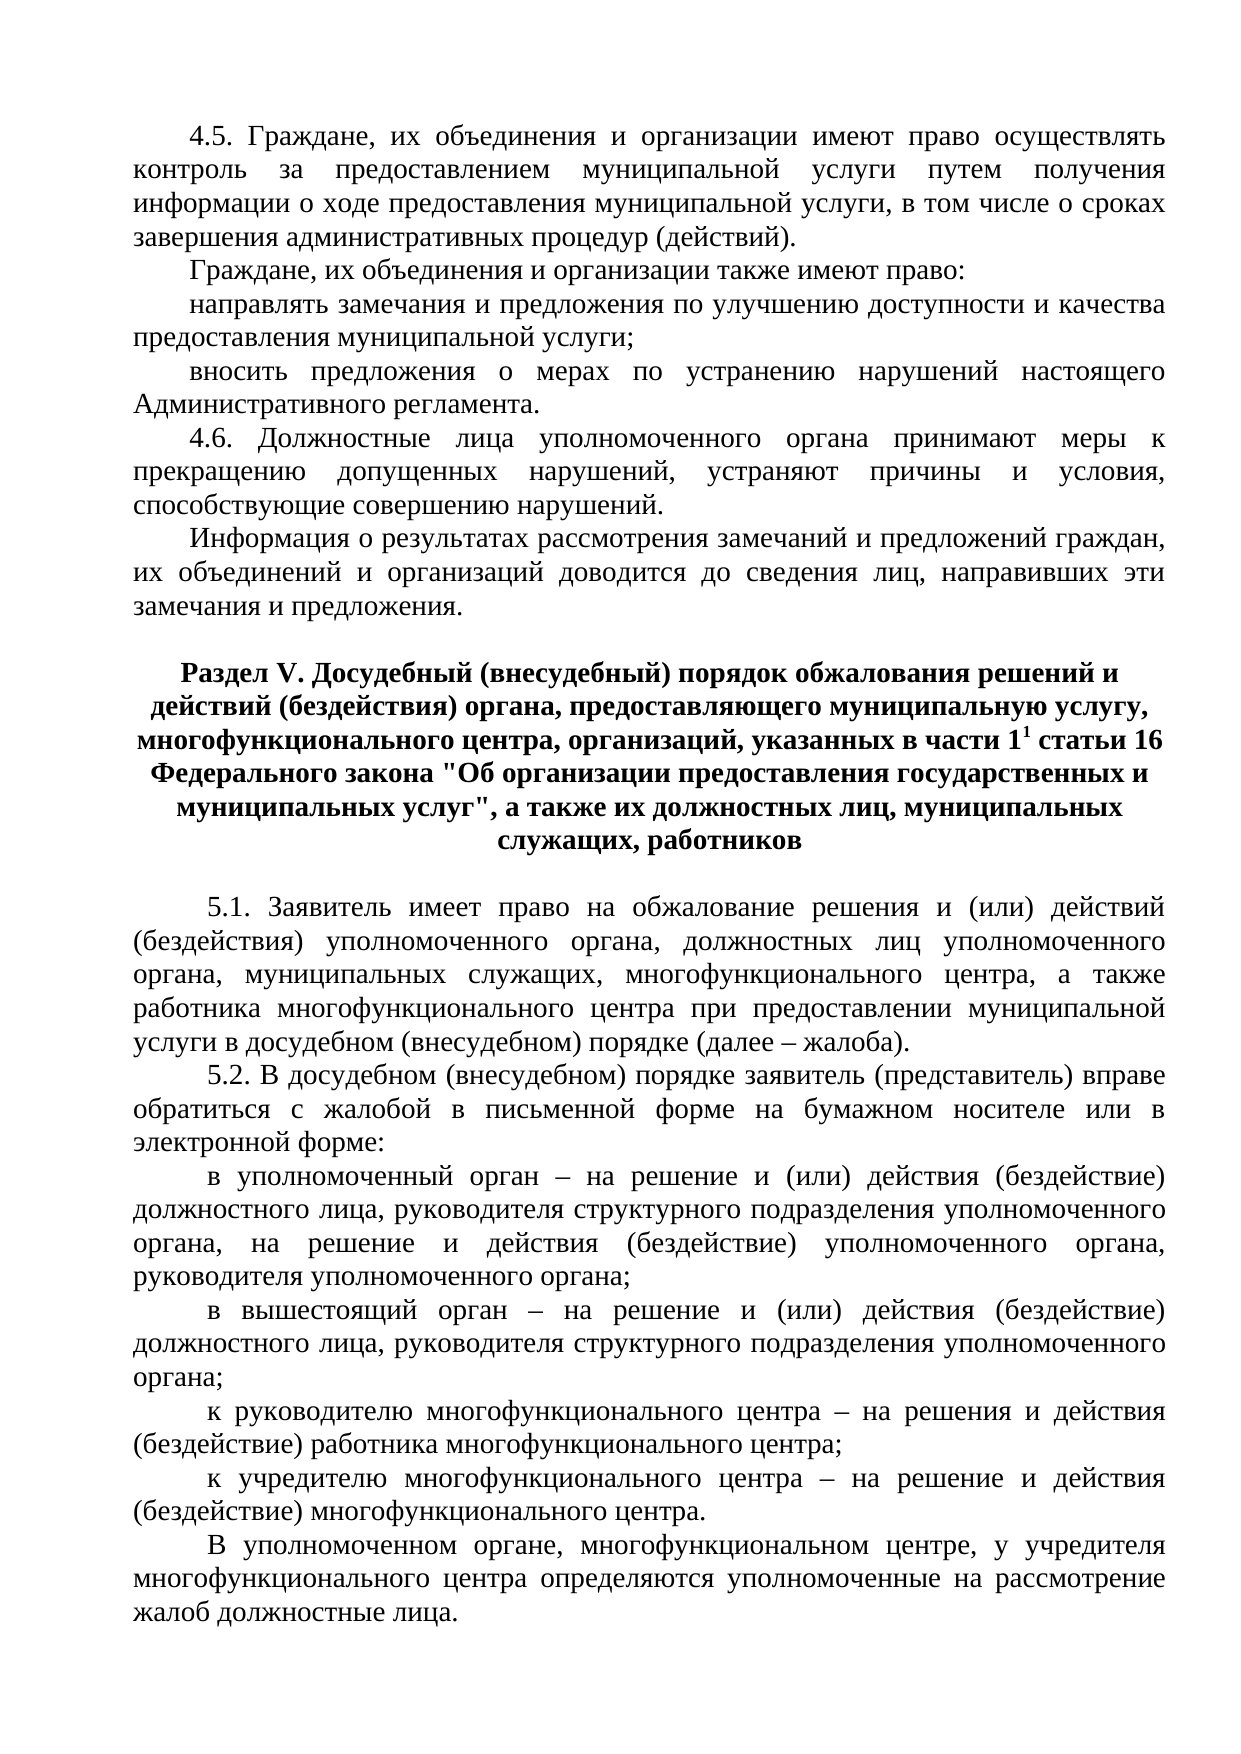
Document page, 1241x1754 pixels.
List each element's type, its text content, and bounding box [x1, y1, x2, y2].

text направлять замечания и предложения по улучшению доступности и качества предоставления муниципальной услуги; [133, 286, 1167, 353]
text к учредителю многофункционального центра – на решение и действия (бездействие) многофункционального центра. [133, 1460, 1167, 1527]
text 4.5. Граждане, их объединения и организации имеют право осуществлять контроль за предоставлением муниципальной услуги путем получения информации о ходе предоставления муниципальной услуги, в том числе о сроках завершения административных процедур (действий). [133, 118, 1167, 252]
text 5.1. Заявитель имеет право на обжалование решения и (или) действий (бездействия) уполномоченного органа, должностных лиц уполномоченного органа, муниципальных служащих, многофункционального центра, а также работника многофункционального центра при предоставлении муниципальной услуги в досудебном (внесудебном) порядке (далее – жалоба). [133, 889, 1167, 1057]
text в уполномоченный орган – на решение и (или) действия (бездействие) должностного лица, руководителя структурного подразделения уполномоченного органа, на решение и действия (бездействие) уполномоченного органа, руководителя уполномоченного органа; [133, 1158, 1167, 1292]
text 5.2. В досудебном (внесудебном) порядке заявитель (представитель) вправе обратиться с жалобой в письменной форме на бумажном носителе или в электронной форме: [133, 1057, 1167, 1158]
text к руководителю многофункционального центра – на решения и действия (бездействие) работника многофункционального центра; [133, 1393, 1167, 1460]
text Информация о результатах рассмотрения замечаний и предложений граждан, их объединений и организаций доводится до сведения лиц, направивших эти замечания и предложения. [133, 521, 1167, 621]
text В уполномоченном органе, многофункциональном центре, у учредителя многофункционального центра определяются уполномоченные на рассмотрение жалоб должностные лица. [133, 1527, 1167, 1627]
text 4.6. Должностные лица уполномоченного органа принимают меры к прекращению допущенных нарушений, устраняют причины и условия, способствующие совершению нарушений. [133, 420, 1167, 521]
text Раздел V. Досудебный (внесудебный) порядок обжалования решений и действий (бездействия) органа, предоставляющего муниципальную услугу, многофункционального центра, организаций, указанных в части 11 статьи 16 Федерального закона "Об организации предоставления государственных и муниципальных услуг", а также их должностных лиц, муниципальных служащих, работников [133, 655, 1167, 856]
text Граждане, их объединения и организации также имеют право: [133, 252, 1167, 286]
text в вышестоящий орган – на решение и (или) действия (бездействие) должностного лица, руководителя структурного подразделения уполномоченного органа; [133, 1292, 1167, 1393]
text вносить предложения о мерах по устранению нарушений настоящего Административного регламента. [133, 353, 1167, 420]
